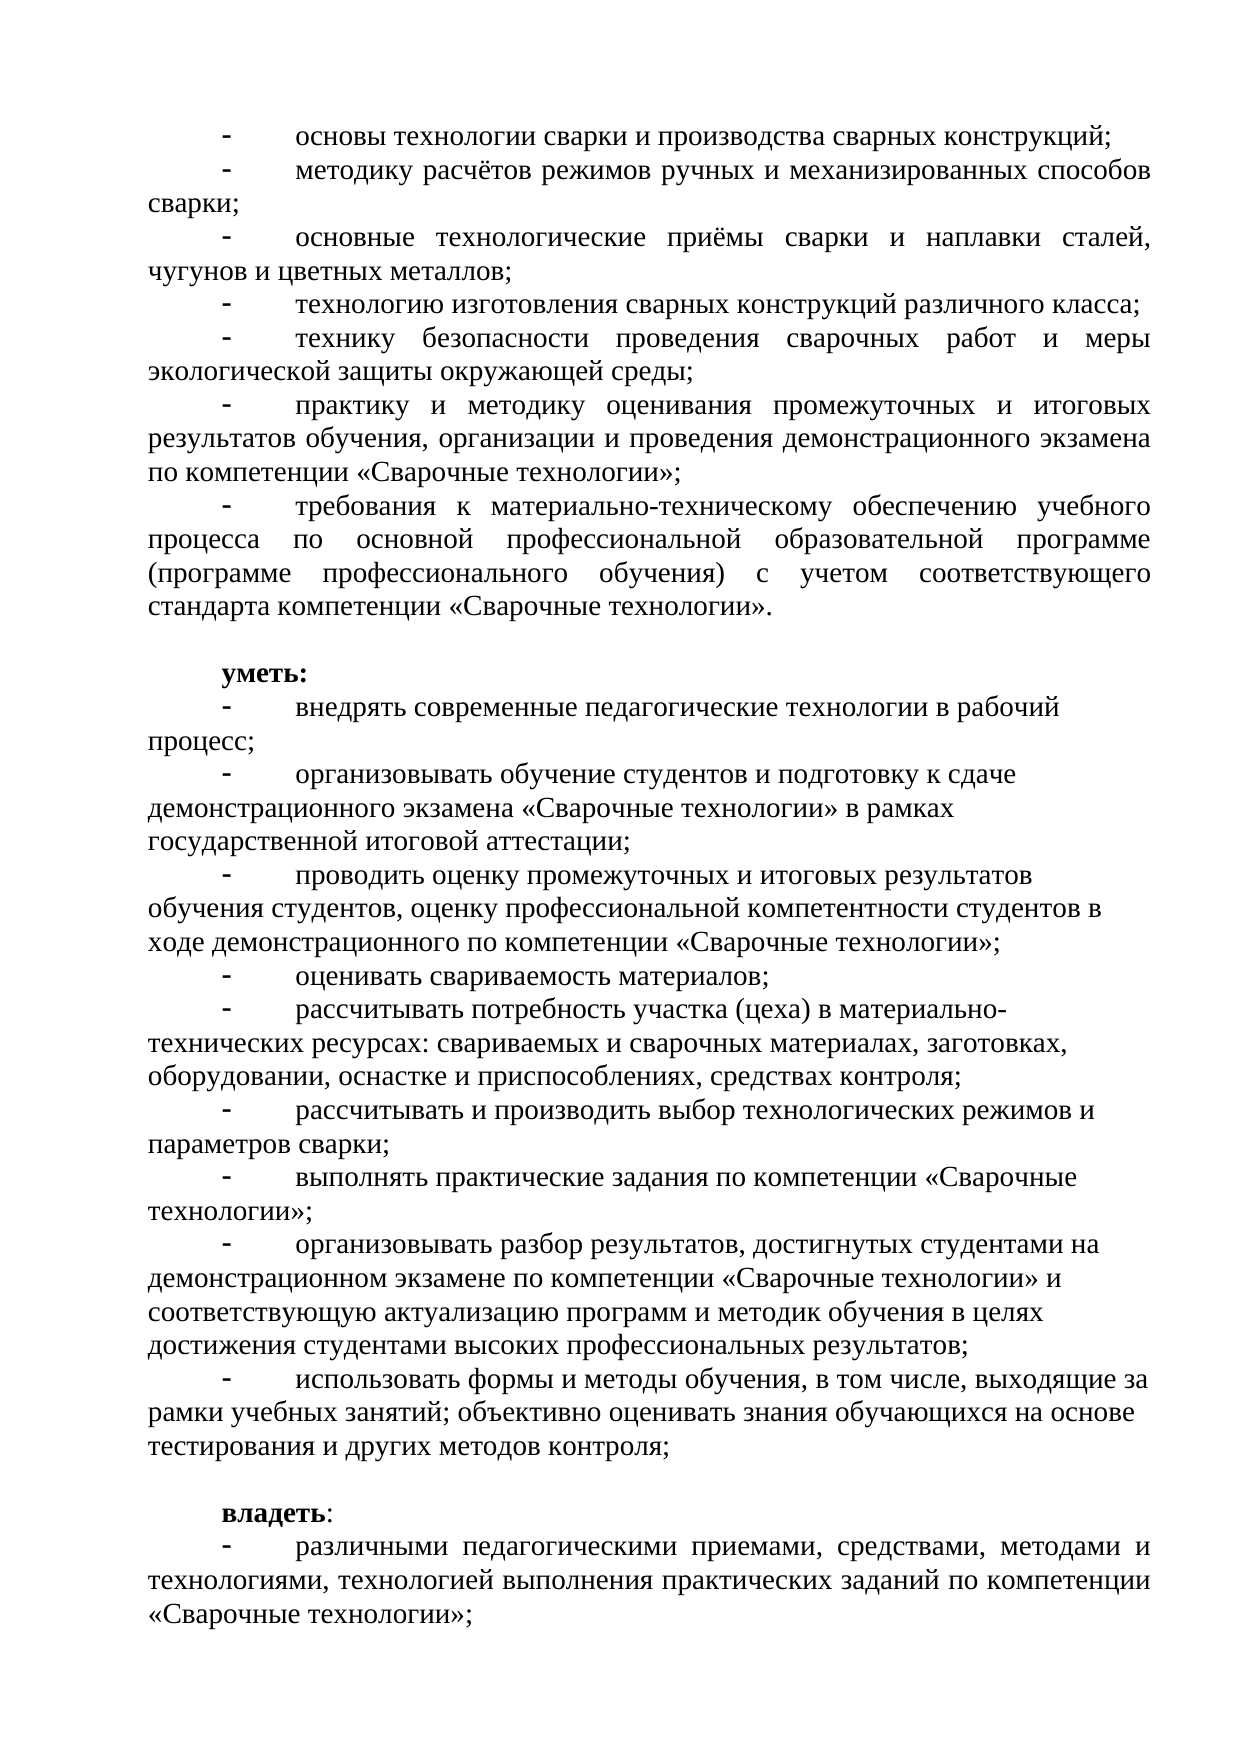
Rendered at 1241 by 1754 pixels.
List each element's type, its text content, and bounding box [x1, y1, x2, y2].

list использовать формы и методы обучения, в том числе, выходящие за рамки учебных занятий; объективно оценивать знания обучающихся на основе тестирования и других методов контроля; [148, 1361, 1152, 1461]
list технику безопасности проведения сварочных работ и меры экологической защиты окружающей среды; [148, 320, 1152, 387]
list основные технологические приёмы сварки и наплавки сталей, чугунов и цветных металлов; [148, 219, 1152, 286]
list оценивать свариваемость материалов; [148, 958, 1152, 991]
list требования к материально-техническому обеспечению учебного процесса по основной профессиональной образовательной программе (программе профессионального обучения) с учетом соответствующего стандарта компетенции «Сварочные технологии». [148, 488, 1152, 622]
list методику расчётов режимов ручных и механизированных способов сварки; [148, 152, 1152, 219]
list внедрять современные педагогические технологии в рабочий процесс; [148, 689, 1152, 756]
list организовывать обучение студентов и подготовку к сдаче демонстрационного экзамена «Сварочные технологии» в рамках государственной итоговой аттестации; [148, 756, 1152, 857]
list технологию изготовления сварных конструкций различного класса; [148, 286, 1152, 320]
list основы технологии сварки и производства сварных конструкций; [148, 118, 1152, 152]
list практику и методику оценивания промежуточных и итоговых результатов обучения, организации и проведения демонстрационного экзамена по компетенции «Сварочные технологии»; [148, 387, 1152, 488]
list выполнять практические задания по компетенции «Сварочные технологии»; [148, 1159, 1152, 1226]
list организовывать разбор результатов, достигнутых студентами на демонстрационном экзамене по компетенции «Сварочные технологии» и соответствующую актуализацию программ и методик обучения в целях достижения студентами высоких профессиональных результатов; [148, 1226, 1152, 1361]
text уметь: [148, 656, 1152, 689]
list владеть: [148, 1495, 1152, 1528]
list различными педагогическими приемами, средствами, методами и технологиями, технологией выполнения практических заданий по компетенции «Сварочные технологии»; [148, 1528, 1152, 1629]
list рассчитывать и производить выбор технологических режимов и параметров сварки; [148, 1092, 1152, 1159]
list рассчитывать потребность участка (цеха) в материально-технических ресурсах: свариваемых и сварочных материалах, заготовках, оборудовании, оснастке и приспособлениях, средствах контроля; [148, 991, 1152, 1092]
list проводить оценку промежуточных и итоговых результатов обучения студентов, оценку профессиональной компетентности студентов в ходе демонстрационного по компетенции «Сварочные технологии»; [148, 857, 1152, 958]
